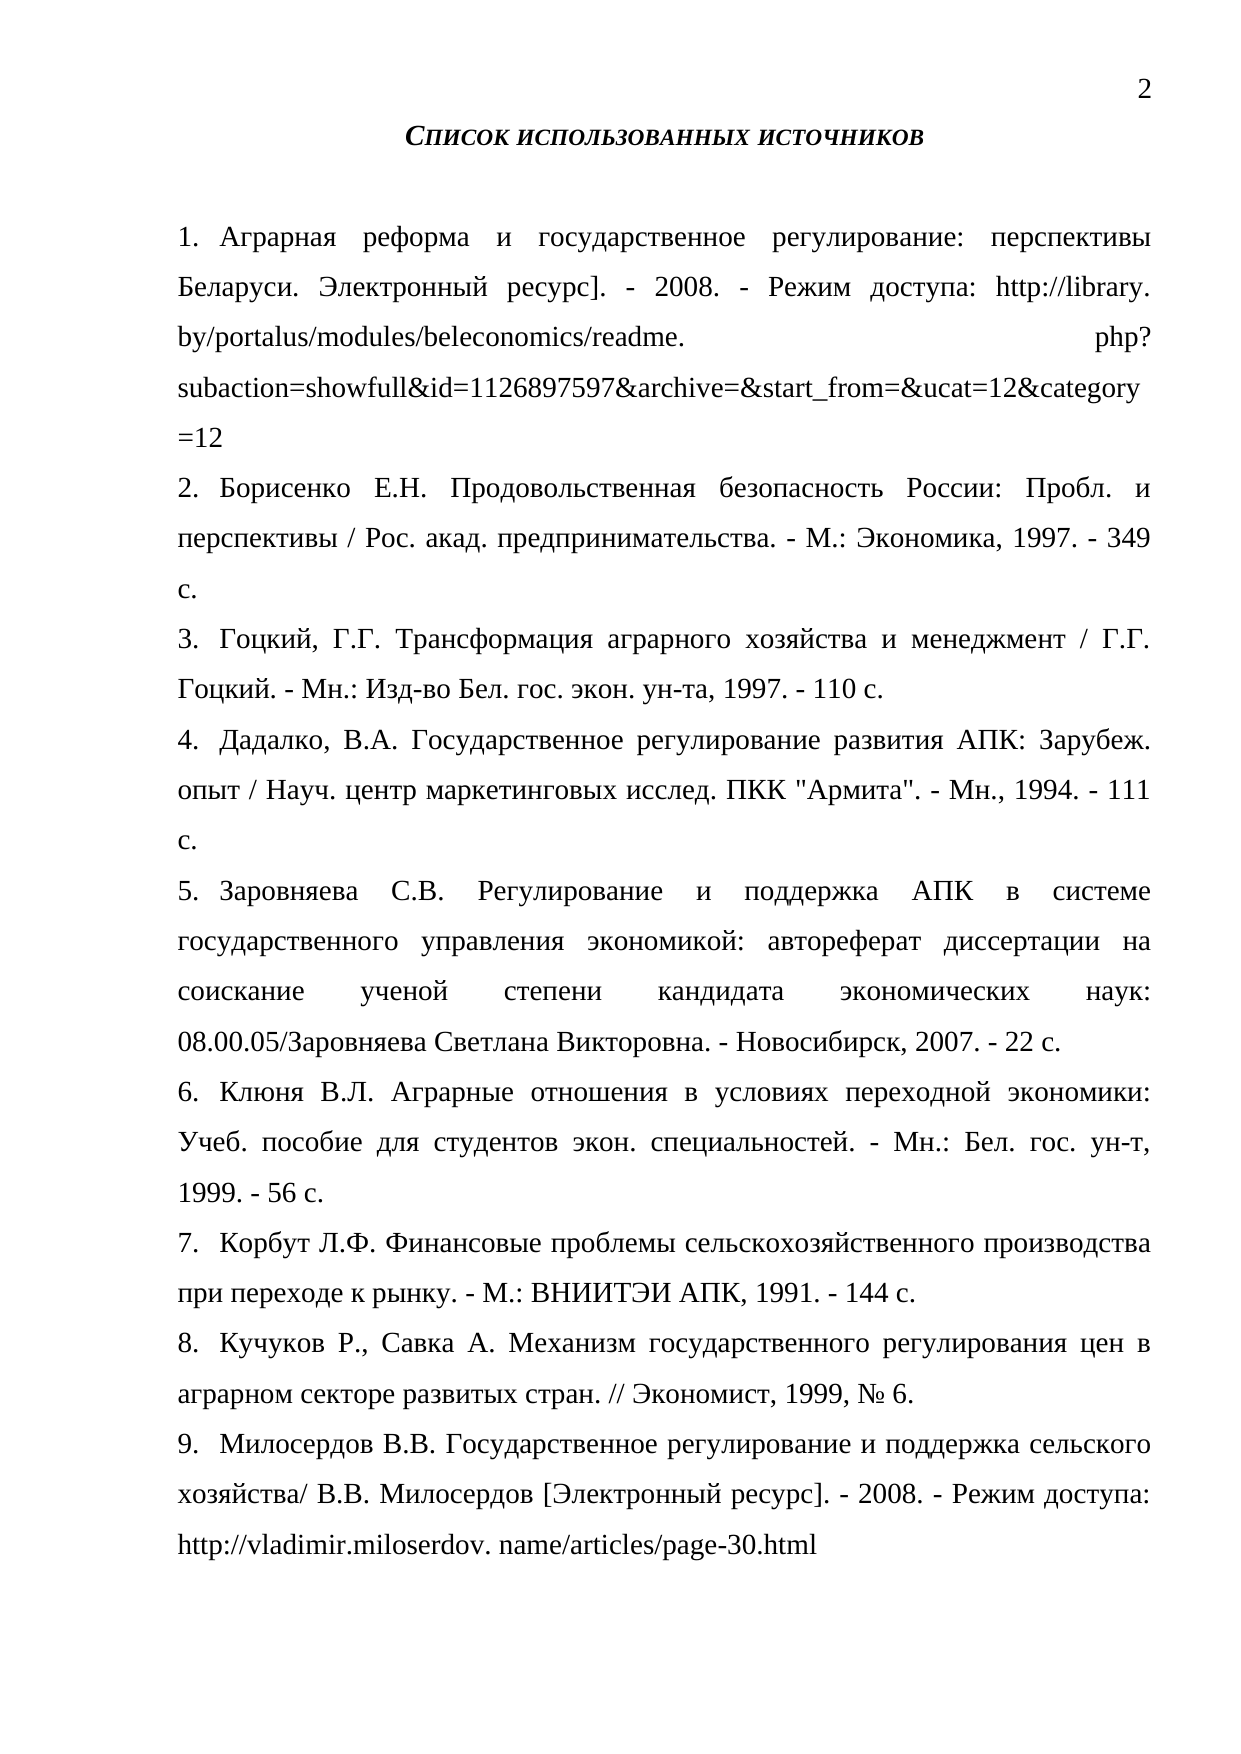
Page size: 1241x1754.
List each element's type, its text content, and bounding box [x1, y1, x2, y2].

text Аграрная реформа и государственное регулирование: перспективы Беларуси. Электронный ресурс]. - 2008. - Режим доступа: http://library. by/portalus/modules/beleconomics/readme. php? subaction=showfull&id=1126897597&archive=&start_from=&ucat=12&category=12 [177, 219, 1152, 453]
text Борисенко Е.Н. Продовольственная безопасность России: Пробл. и перспективы / Рос. акад. предпринимательства. - М.: Экономика, 1997. - 349 с. [177, 470, 1152, 604]
text Гоцкий, Г.Г. Трансформация аграрного хозяйства и менеджмент / Г.Г. Гоцкий. - Мн.: Изд-во Бел. гос. экон. ун-та, 1997. - 110 с. [177, 621, 1152, 705]
text Заровняева С.В. Регулирование и поддержка АПК в системе государственного управления экономикой: автореферат диссертации на соискание ученой степени кандидата экономических наук: 08.00.05/Заровняева Светлана Викторовна. - Новосибирск, 2007. - 22 с. [177, 873, 1152, 1057]
text Корбут Л.Ф. Финансовые проблемы сельскохозяйственного производства при переходе к рынку. - М.: ВНИИТЭИ АПК, 1991. - 144 с. [177, 1225, 1152, 1309]
subtitle Список использованных источников [177, 118, 1152, 152]
text Дадалко, В.А. Государственное регулирование развития АПК: Зарубеж. опыт / Науч. центр маркетинговых исслед. ПКК "Армита". - Мн., 1994. - 111 с. [177, 722, 1152, 856]
text Кучуков Р., Савка А. Механизм государственного регулирования цен в аграрном секторе развитых стран. // Экономист, 1999, № 6. [177, 1326, 1152, 1409]
text Милосердов В.В. Государственное регулирование и поддержка сельского хозяйства/ В.В. Милосердов [Электронный ресурс]. - 2008. - Режим доступа: http://vladimir.miloserdov. name/articles/page-30.html [177, 1426, 1152, 1560]
text Клюня В.Л. Аграрные отношения в условиях переходной экономики: Учеб. пособие для студентов экон. специальностей. - Мн.: Бел. гос. ун-т, 1999. - 56 с. [177, 1074, 1152, 1208]
